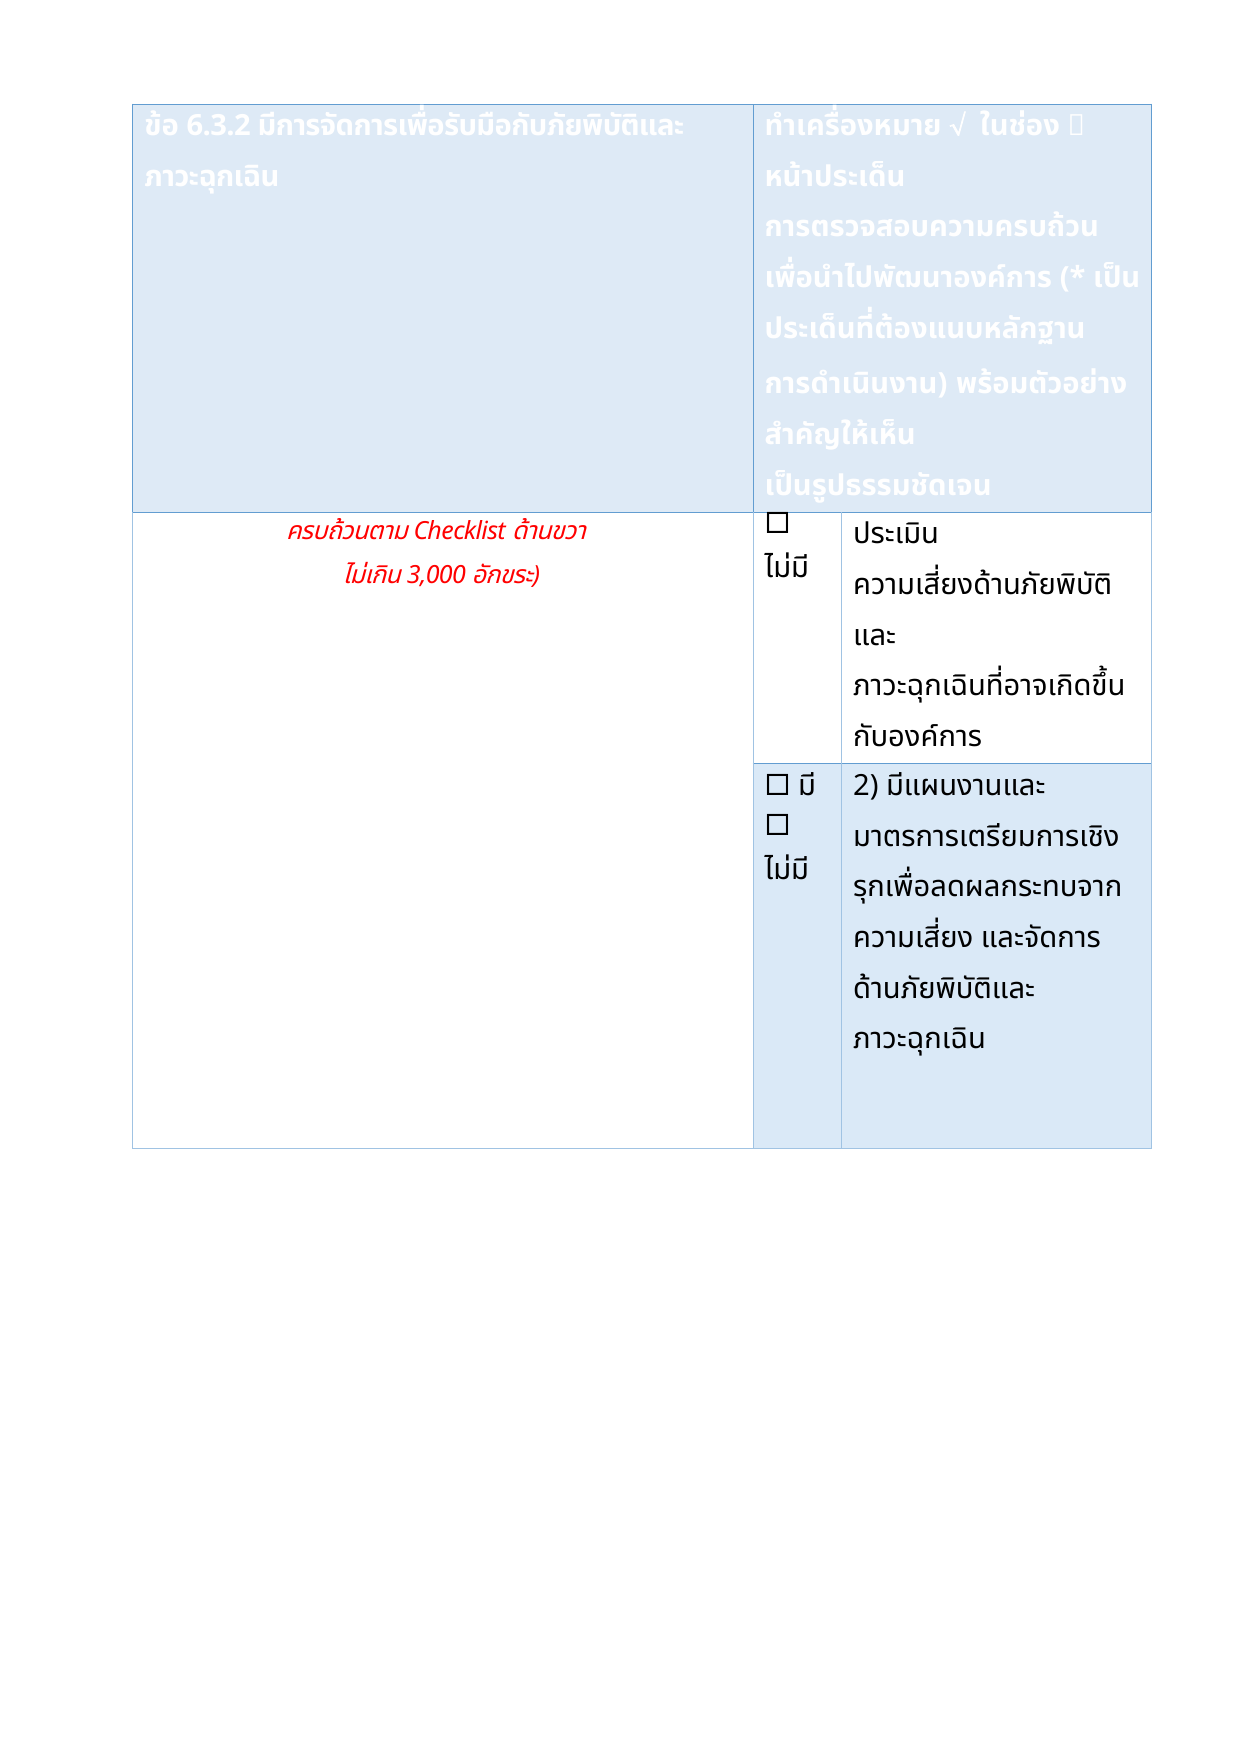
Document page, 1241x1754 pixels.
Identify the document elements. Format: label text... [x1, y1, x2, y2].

table_cell มี ไม่มี [754, 513, 841, 763]
table_cell 1) มีการวิเคราะห์และประเมิน ความเสี่ยงด้านภัยพิบัติและ ภาวะฉุกเฉินที่อาจเกิดขึ้นกับองค์การ [842, 513, 1151, 763]
table_cell (เขียนคำอธิบาย A-D-R ให้ครอบคลุมประเด็นการตรวจสอบความครบถ้วนตาม Checklist ด้านขวา ไม่เกิน 3,000 อักขระ) [133, 513, 753, 1148]
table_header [754, 105, 1151, 512]
table_cell มี ไม่มี [754, 764, 841, 1148]
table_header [133, 105, 753, 512]
table_cell 2) มีแผนงานและมาตรการเตรียมการเชิงรุกเพื่อลดผลกระทบจากความเสี่ยง และจัดการ ด้านภัยพิบัติและ ภาวะฉุกเฉิน [842, 764, 1151, 1148]
